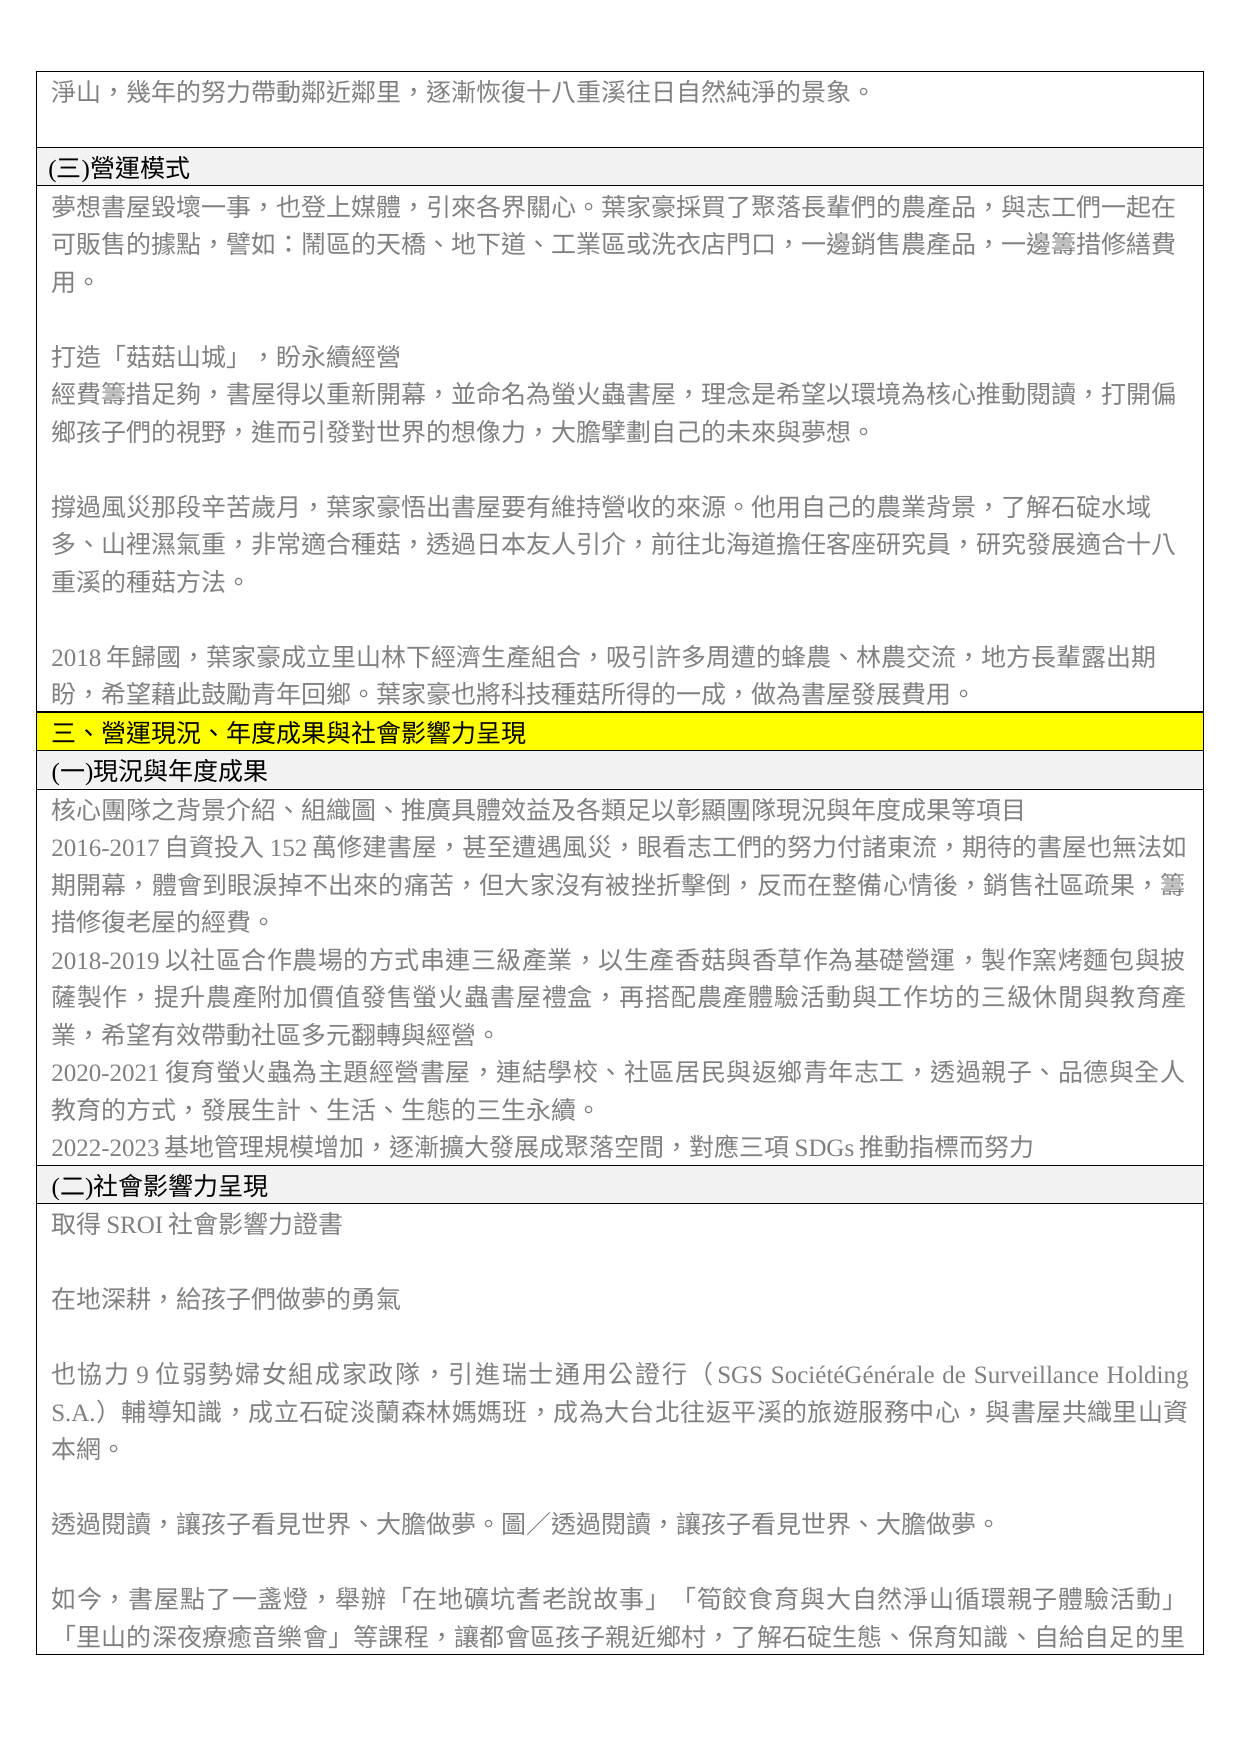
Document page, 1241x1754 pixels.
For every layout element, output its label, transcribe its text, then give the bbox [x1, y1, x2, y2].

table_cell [37, 1204, 1203, 1654]
table_cell (一)現況與年度成果 [37, 751, 1203, 788]
table_cell (三)營運模式 [37, 148, 1203, 185]
table_cell 三、營運現況、年度成果與社會影響力呈現 [37, 713, 1203, 750]
table_cell 核心團隊之背景介紹、組織圖、推廣具體效益及各類足以彰顯團隊現況與年度成果等項目 2016-2017自資投入152萬修建書屋，甚至遭遇風災，眼看志工們的努力付諸東流，期待的書屋也無法如期開幕，體會到眼淚掉不出來的痛苦，但大家沒有被挫折擊倒，反而在整備心情後，銷售社區疏果，籌措修復老屋的經費。 2018-2019以社區合作農場的方式串連三級產業，以生產香菇與香草作為基礎營運，製作窯烤麵包與披薩製作，提升農產附加價值發售螢火蟲書屋禮盒，再搭配農產體驗活動與工作坊的三級休閒與教育產業，希望有效帶動社區多元翻轉與經營。 2020-2021復育螢火蟲為主題經營書屋，連結學校、社區居民與返鄉青年志工，透過親子、品德與全人教育的方式，發展生計、生活、生態的三生永續。 2022-2023基地管理規模增加，逐漸擴大發展成聚落空間，對應三項SDGs推動指標而努力 [37, 790, 1203, 1164]
table_cell 夢想書屋毀壞一事，也登上媒體，引來各界關心。葉家豪採買了聚落長輩們的農產品，與志工們一起在可販售的據點，譬如：鬧區的天橋、地下道、工業區或洗衣店門口，一邊銷售農產品，一邊籌措修繕費用。 打造「菇菇山城」，盼永續經營 經費籌措足夠，書屋得以重新開幕，並命名為螢火蟲書屋，理念是希望以環境為核心推動閱讀，打開偏鄉孩子們的視野，進而引發對世界的想像力，大膽擘劃自己的未來與夢想。 撐過風災那段辛苦歲月，葉家豪悟出書屋要有維持營收的來源。他用自己的農業背景，了解石碇水域多、山裡濕氣重，非常適合種菇，透過日本友人引介，前往北海道擔任客座研究員，研究發展適合十八重溪的種菇方法。 2018年歸國，葉家豪成立里山林下經濟生產組合，吸引許多周遭的蜂農、林農交流，地方長輩露出期盼，希望藉此鼓勵青年回鄉。葉家豪也將科技種菇所得的一成，做為書屋發展費用。 [37, 186, 1203, 711]
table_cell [37, 72, 1203, 147]
table_cell (二)社會影響力呈現 [37, 1166, 1203, 1203]
